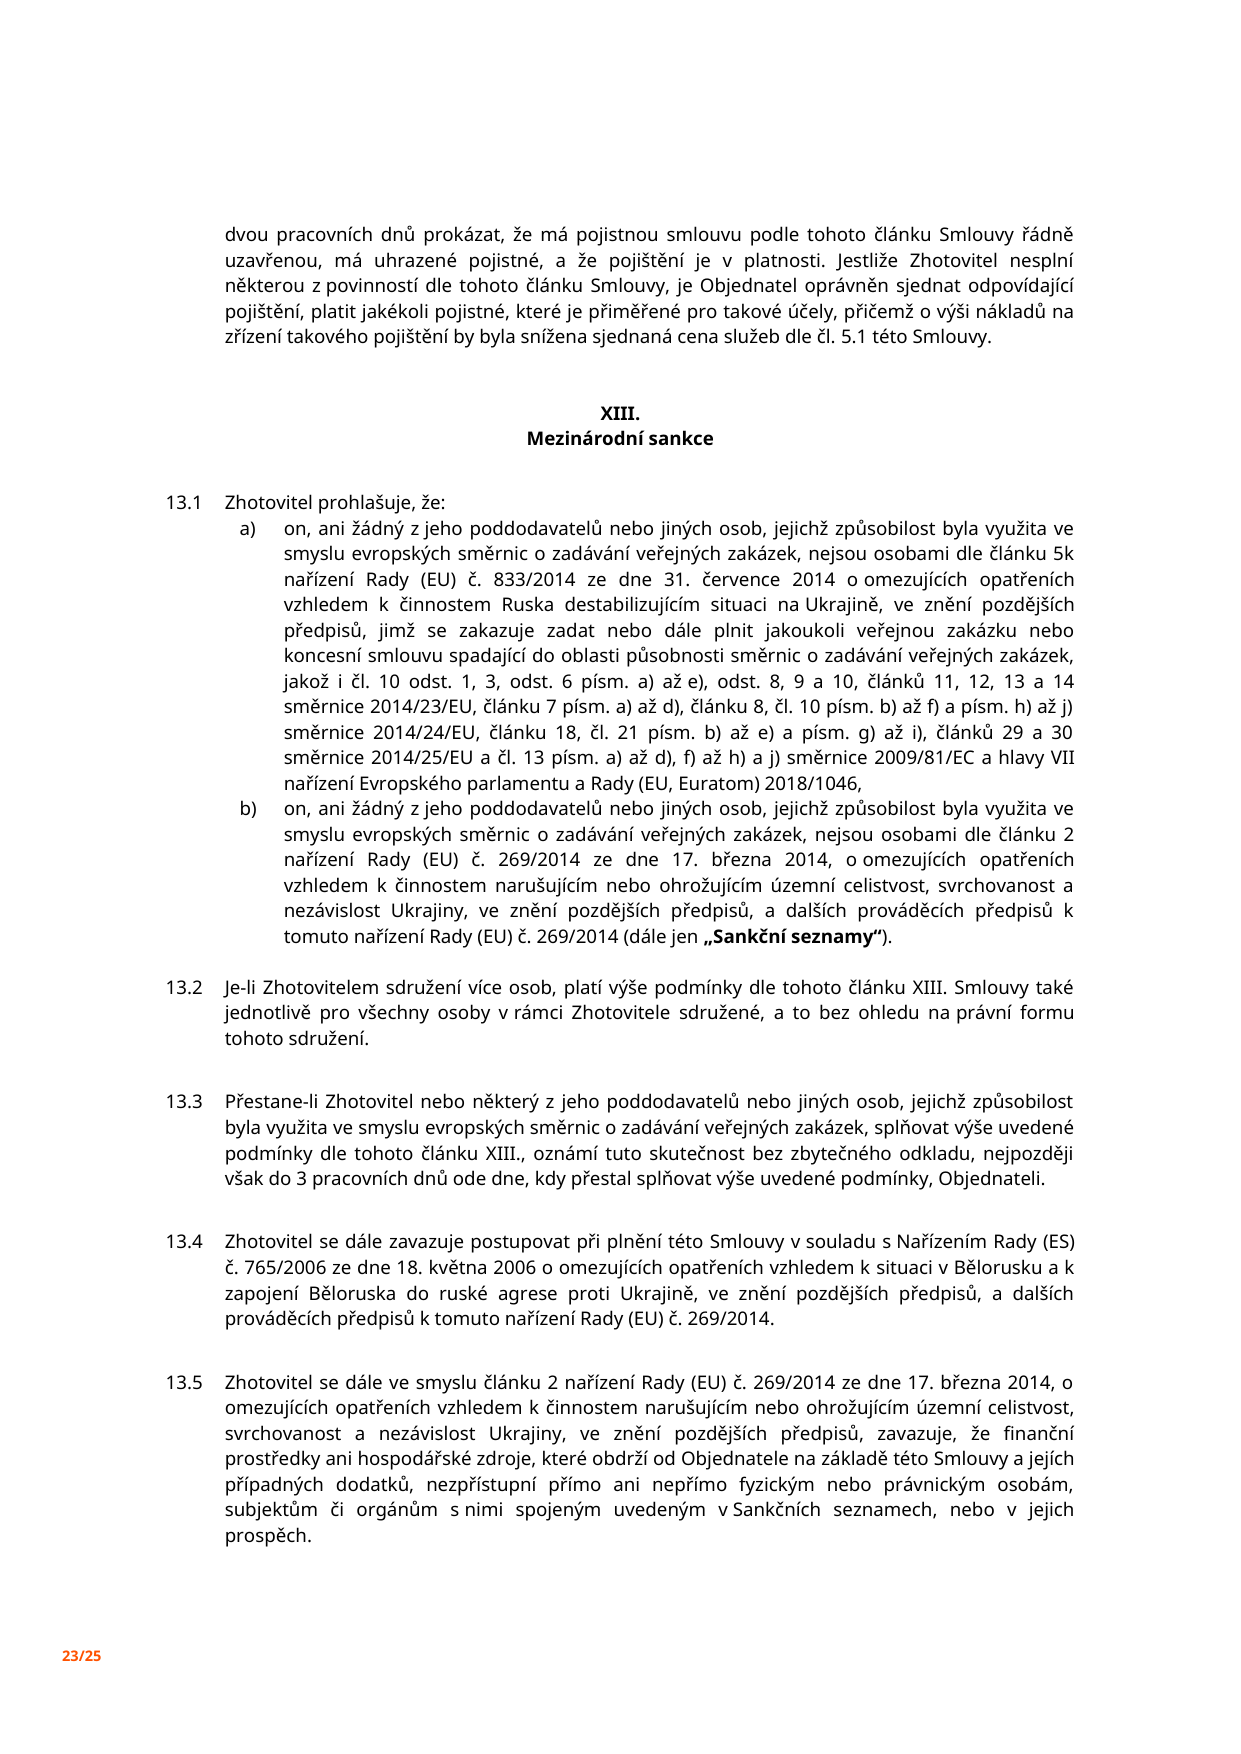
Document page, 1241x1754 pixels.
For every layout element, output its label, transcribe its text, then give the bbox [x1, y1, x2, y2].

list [165, 222, 1075, 349]
list Je-li Zhotovitelem sdružení více osob, platí výše podmínky dle tohoto článku XIII. Smlouvy také jednotlivě pro všechny osoby v rámci Zhotovitele sdružené, a to bez ohledu na právní formu tohoto sdružení. [165, 974, 1075, 1051]
subtitle Mezinárodní sankce [165, 426, 1075, 451]
list Přestane-li Zhotovitel nebo některý z jeho poddodavatelů nebo jiných osob, jejichž způsobilost byla využita ve smyslu evropských směrnic o zadávání veřejných zakázek, splňovat výše uvedené podmínky dle tohoto článku XIII., oznámí tuto skutečnost bez zbytečného odkladu, nejpozději však do 3 pracovních dnů ode dne, kdy přestal splňovat výše uvedené podmínky, Objednateli. [165, 1089, 1075, 1191]
list Zhotovitel se dále zavazuje postupovat při plnění této Smlouvy v souladu s Nařízením Rady (ES) č. 765/2006 ze dne 18. května 2006 o omezujících opatřeních vzhledem k situaci v Bělorusku a k zapojení Běloruska do ruské agrese proti Ukrajině, ve znění pozdějších předpisů, a dalších prováděcích předpisů k tomuto nařízení Rady (EU) č. 269/2014. [165, 1229, 1075, 1331]
list a) on, ani žádný z jeho poddodavatelů nebo jiných osob, jejichž způsobilost byla využita ve smyslu evropských směrnic o zadávání veřejných zakázek, nejsou osobami dle článku 5k nařízení Rady (EU) č. 833/2014 ze dne 31. července 2014 o omezujících opatřeních vzhledem k činnostem Ruska destabilizujícím situaci na Ukrajině, ve znění pozdějších předpisů, jimž se zakazuje zadat nebo dále plnit jakoukoli veřejnou zakázku nebo koncesní smlouvu spadající do oblasti působnosti směrnic o zadávání veřejných zakázek, jakož i čl. 10 odst. 1, 3, odst. 6 písm. a) až e), odst. 8, 9 a 10, článků 11, 12, 13 a 14 směrnice 2014/23/EU, článku 7 písm. a) až d), článku 8, čl. 10 písm. b) až f) a písm. h) až j) směrnice 2014/24/EU, článku 18, čl. 21 písm. b) až e) a písm. g) až i), článků 29 a 30 směrnice 2014/25/EU a čl. 13 písm. a) až d), f) až h) a j) směrnice 2009/81/EC a hlavy VII nařízení Evropského parlamentu a Rady (EU, Euratom) 2018/1046, [239, 515, 1075, 796]
list Zhotovitel se dále ve smyslu článku 2 nařízení Rady (EU) č. 269/2014 ze dne 17. března 2014, o omezujících opatřeních vzhledem k činnostem narušujícím nebo ohrožujícím územní celistvost, svrchovanost a nezávislost Ukrajiny, ve znění pozdějších předpisů, zavazuje, že finanční prostředky ani hospodářské zdroje, které obdrží od Objednatele na základě této Smlouvy a jejích případných dodatků, nezpřístupní přímo ani nepřímo fyzickým nebo právnickým osobám, subjektům či orgánům s nimi spojeným uvedeným v Sankčních seznamech, nebo v jejich prospěch. [165, 1369, 1075, 1548]
list Zhotovitel prohlašuje, že: [165, 489, 1075, 515]
list XIII. [165, 400, 1075, 426]
text b) on, ani žádný z jeho poddodavatelů nebo jiných osob, jejichž způsobilost byla využita ve smyslu evropských směrnic o zadávání veřejných zakázek, nejsou osobami dle článku 2 nařízení Rady (EU) č. 269/2014 ze dne 17. března 2014, o omezujících opatřeních vzhledem k činnostem narušujícím nebo ohrožujícím územní celistvost, svrchovanost a nezávislost Ukrajiny, ve znění pozdějších předpisů, a dalších prováděcích předpisů k tomuto nařízení Rady (EU) č. 269/2014 (dále jen „Sankční seznamy“). [239, 796, 1075, 949]
